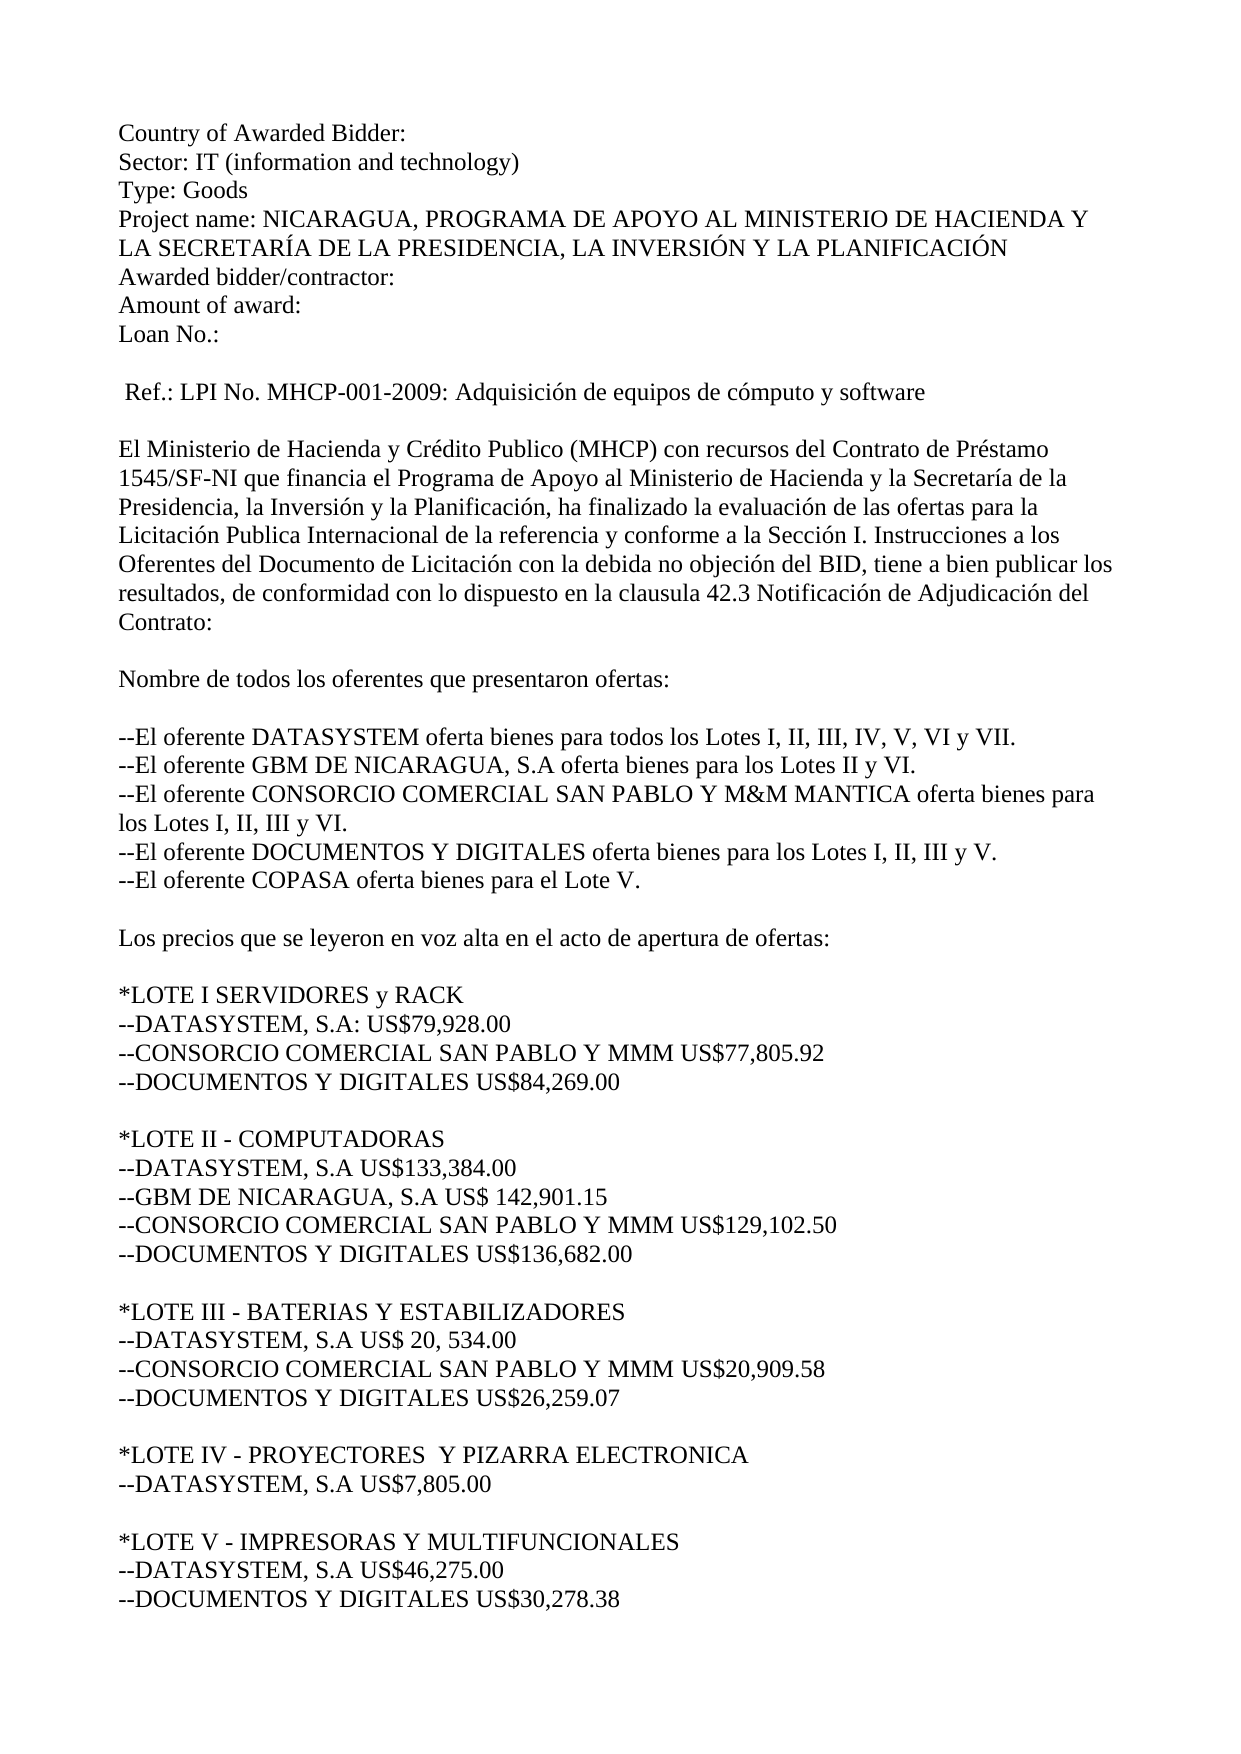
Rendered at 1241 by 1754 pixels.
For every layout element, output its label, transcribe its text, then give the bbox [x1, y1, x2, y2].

text --El oferente GBM DE NICARAGUA, S.A oferta bienes para los Lotes II y VI. [118, 751, 1122, 779]
text El Ministerio de Hacienda y Crédito Publico (MHCP) con recursos del Contrato de Préstamo 1545/SF-NI que financia el Programa de Apoyo al Ministerio de Hacienda y la Secretaría de la Presidencia, la Inversión y la Planificación, ha finalizado la evaluación de las ofertas para la Licitación Publica Internacional de la referencia y conforme a la Sección I. Instrucciones a los Oferentes del Documento de Licitación con la debida no objeción del BID, tiene a bien publicar los resultados, de conformidad con lo dispuesto en la clausula 42.3 Notificación de Adjudicación del Contrato: [118, 434, 1122, 636]
text Sector: IT (information and technology) [118, 147, 1122, 176]
text *LOTE III - BATERIAS Y ESTABILIZADORES [118, 1297, 1122, 1326]
text --DOCUMENTOS Y DIGITALES US$26,259.07 [118, 1383, 1122, 1412]
text *LOTE II - COMPUTADORAS [118, 1124, 1122, 1153]
text Los precios que se leyeron en voz alta en el acto de apertura de ofertas: [118, 923, 1122, 952]
text --CONSORCIO COMERCIAL SAN PABLO Y MMM US$20,909.58 [118, 1354, 1122, 1383]
text --DATASYSTEM, S.A US$133,384.00 [118, 1153, 1122, 1182]
text --GBM DE NICARAGUA, S.A US$ 142,901.15 [118, 1182, 1122, 1211]
text *LOTE I SERVIDORES y RACK [118, 981, 1122, 1009]
text --DATASYSTEM, S.A: US$79,928.00 [118, 1009, 1122, 1038]
text Type: Goods [118, 176, 1122, 204]
text Ref.: LPI No. MHCP-001-2009: Adquisición de equipos de cómputo y software [118, 377, 1122, 406]
text Awarded bidder/contractor: [118, 262, 1122, 291]
text *LOTE IV - PROYECTORES Y PIZARRA ELECTRONICA [118, 1441, 1122, 1469]
text Nombre de todos los oferentes que presentaron ofertas: [118, 664, 1122, 693]
text *LOTE V - IMPRESORAS Y MULTIFUNCIONALES [118, 1527, 1122, 1556]
text Country of Awarded Bidder: [118, 118, 1122, 147]
text --DATASYSTEM, S.A US$7,805.00 [118, 1469, 1122, 1498]
text Loan No.: [118, 319, 1122, 348]
text --DOCUMENTOS Y DIGITALES US$84,269.00 [118, 1067, 1122, 1096]
text --El oferente DOCUMENTOS Y DIGITALES oferta bienes para los Lotes I, II, III y V. [118, 837, 1122, 866]
text Amount of award: [118, 291, 1122, 319]
text --DATASYSTEM, S.A US$46,275.00 [118, 1556, 1122, 1584]
text --CONSORCIO COMERCIAL SAN PABLO Y MMM US$77,805.92 [118, 1038, 1122, 1067]
text --DATASYSTEM, S.A US$ 20, 534.00 [118, 1326, 1122, 1354]
text Project name: NICARAGUA, PROGRAMA DE APOYO AL MINISTERIO DE HACIENDA Y LA SECRETARÍA DE LA PRESIDENCIA, LA INVERSIÓN Y LA PLANIFICACIÓN [118, 204, 1122, 262]
text --DOCUMENTOS Y DIGITALES US$136,682.00 [118, 1239, 1122, 1268]
text --DOCUMENTOS Y DIGITALES US$30,278.38 [118, 1584, 1122, 1613]
text --El oferente CONSORCIO COMERCIAL SAN PABLO Y M&M MANTICA oferta bienes para los Lotes I, II, III y VI. [118, 779, 1122, 837]
text --CONSORCIO COMERCIAL SAN PABLO Y MMM US$129,102.50 [118, 1211, 1122, 1239]
text --El oferente COPASA oferta bienes para el Lote V. [118, 866, 1122, 894]
text --El oferente DATASYSTEM oferta bienes para todos los Lotes I, II, III, IV, V, VI y VII. [118, 722, 1122, 751]
